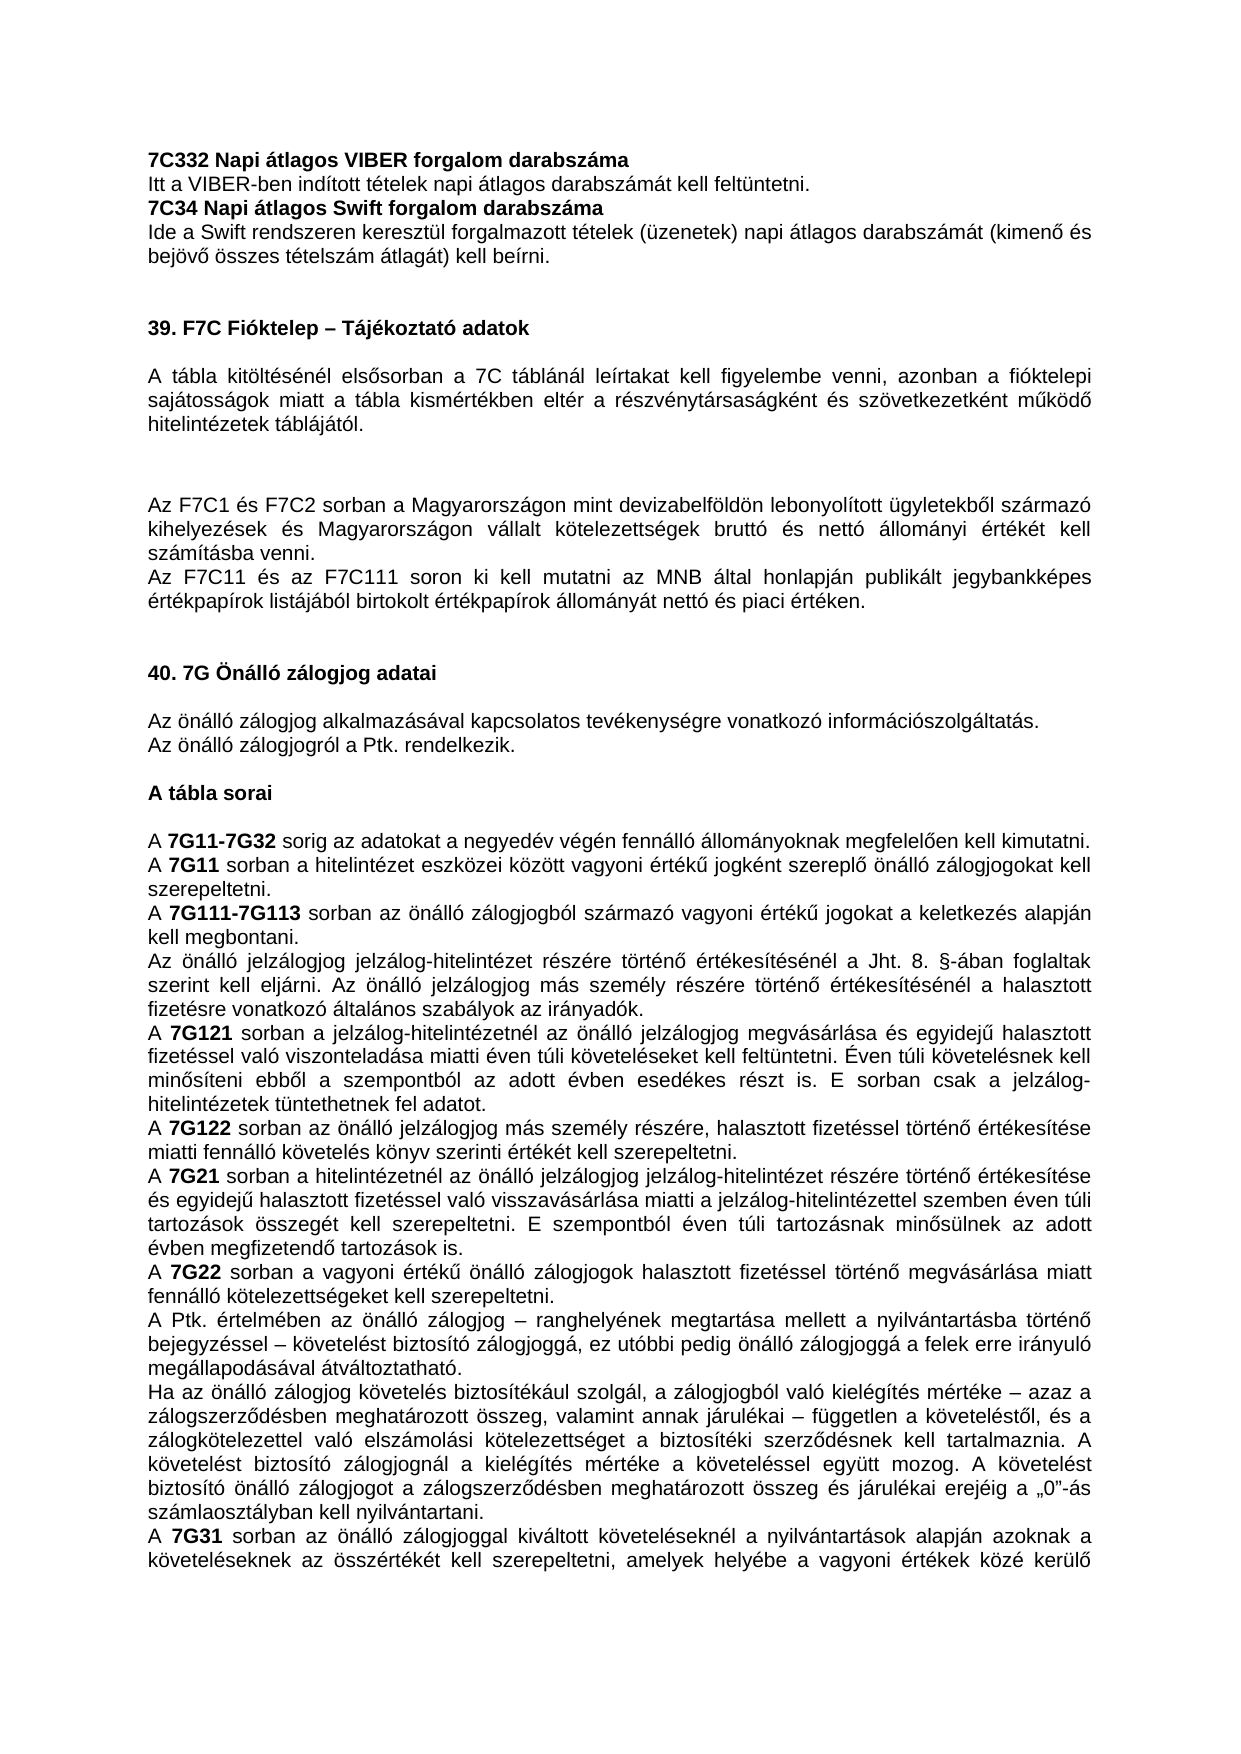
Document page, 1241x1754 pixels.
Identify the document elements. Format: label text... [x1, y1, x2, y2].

text Ide a Swift rendszeren keresztül forgalmazott tételek (üzenetek) napi átlagos darabszámát (kimenő és bejövő összes tételszám átlagát) kell beírni. [148, 219, 1093, 267]
text Az F7C11 és az F7C111 soron ki kell mutatni az MNB által honlapján publikált jegybankképes értékpapírok listájából birtokolt értékpapírok állományát nettó és piaci értéken. [148, 565, 1093, 613]
subtitle 40. 7G Önálló zálogjog adatai [148, 661, 1093, 685]
text A 7G11-7G32 sorig az adatokat a negyedév végén fennálló állományoknak megfelelően kell kimutatni. [148, 829, 1093, 853]
text A 7G111-7G113 sorban az önálló zálogjogból származó vagyoni értékű jogokat a keletkezés alapján kell megbontani. [148, 901, 1093, 948]
text Az F7C1 és F7C2 sorban a Magyarországon mint devizabelföldön lebonyolított ügyletekből származó kihelyezések és Magyarországon vállalt kötelezettségek bruttó és nettó állományi értékét kell számításba venni. [148, 493, 1093, 565]
text Ha az önálló zálogjog követelés biztosítékául szolgál, a zálogjogból való kielégítés mértéke – azaz a zálogszerződésben meghatározott összeg, valamint annak járulékai – független a követeléstől, és a zálogkötelezettel való elszámolási kötelezettséget a biztosítéki szerződésnek kell tartalmaznia. A követelést biztosító zálogjognál a kielégítés mértéke a követeléssel együtt mozog. A követelést biztosító önálló zálogjogot a zálogszerződésben meghatározott összeg és járulékai erejéig a „0”-ás számlaosztályban kell nyilvántartani. [148, 1380, 1093, 1523]
text A 7G122 sorban az önálló jelzálogjog más személy részére, halasztott fizetéssel történő értékesítése miatti fennálló követelés könyv szerinti értékét kell szerepeltetni. [148, 1116, 1093, 1164]
text 7C34 Napi átlagos Swift forgalom darabszáma [148, 196, 1093, 219]
text Itt a VIBER-ben indított tételek napi átlagos darabszámát kell feltüntetni. [148, 172, 1093, 196]
text A Ptk. értelmében az önálló zálogjog – ranghelyének megtartása mellett a nyilvántartásba történő bejegyzéssel – követelést biztosító zálogjoggá, ez utóbbi pedig önálló zálogjoggá a felek erre irányuló megállapodásával átváltoztatható. [148, 1308, 1093, 1380]
text Az önálló zálogjogról a Ptk. rendelkezik. [148, 733, 1093, 757]
subtitle 39. F7C Fióktelep – Tájékoztató adatok [148, 316, 1093, 339]
text A 7G121 sorban a jelzálog-hitelintézetnél az önálló jelzálogjog megvásárlása és egyidejű halasztott fizetéssel való viszonteladása miatti éven túli követeléseket kell feltüntetni. Éven túli követelésnek kell minősíteni ebből a szempontból az adott évben esedékes részt is. E sorban csak a jelzálog-hitelintézetek tüntethetnek fel adatot. [148, 1020, 1093, 1116]
text 7C332 Napi átlagos VIBER forgalom darabszáma [148, 148, 1093, 172]
text A 7G21 sorban a hitelintézetnél az önálló jelzálogjog jelzálog-hitelintézet részére történő értékesítése és egyidejű halasztott fizetéssel való visszavásárlása miatti a jelzálog-hitelintézettel szemben éven túli tartozások összegét kell szerepeltetni. E szempontból éven túli tartozásnak minősülnek az adott évben megfizetendő tartozások is. [148, 1164, 1093, 1260]
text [148, 1523, 1093, 1571]
text A tábla sorai [148, 781, 1093, 805]
text Az önálló jelzálogjog jelzálog-hitelintézet részére történő értékesítésénél a Jht. 8. §-ában foglaltak szerint kell eljárni. Az önálló jelzálogjog más személy részére történő értékesítésénél a halasztott fizetésre vonatkozó általános szabályok az irányadók. [148, 948, 1093, 1020]
text A 7G11 sorban a hitelintézet eszközei között vagyoni értékű jogként szereplő önálló zálogjogokat kell szerepeltetni. [148, 853, 1093, 901]
text Az önálló zálogjog alkalmazásával kapcsolatos tevékenységre vonatkozó információszolgáltatás. [148, 709, 1093, 733]
text A 7G22 sorban a vagyoni értékű önálló zálogjogok halasztott fizetéssel történő megvásárlása miatt fennálló kötelezettségeket kell szerepeltetni. [148, 1260, 1093, 1308]
text A tábla kitöltésénél elsősorban a 7C táblánál leírtakat kell figyelembe venni, azonban a fióktelepi sajátosságok miatt a tábla kismértékben eltér a részvénytársaságként és szövetkezetként működő hitelintézetek táblájától. [148, 363, 1093, 435]
